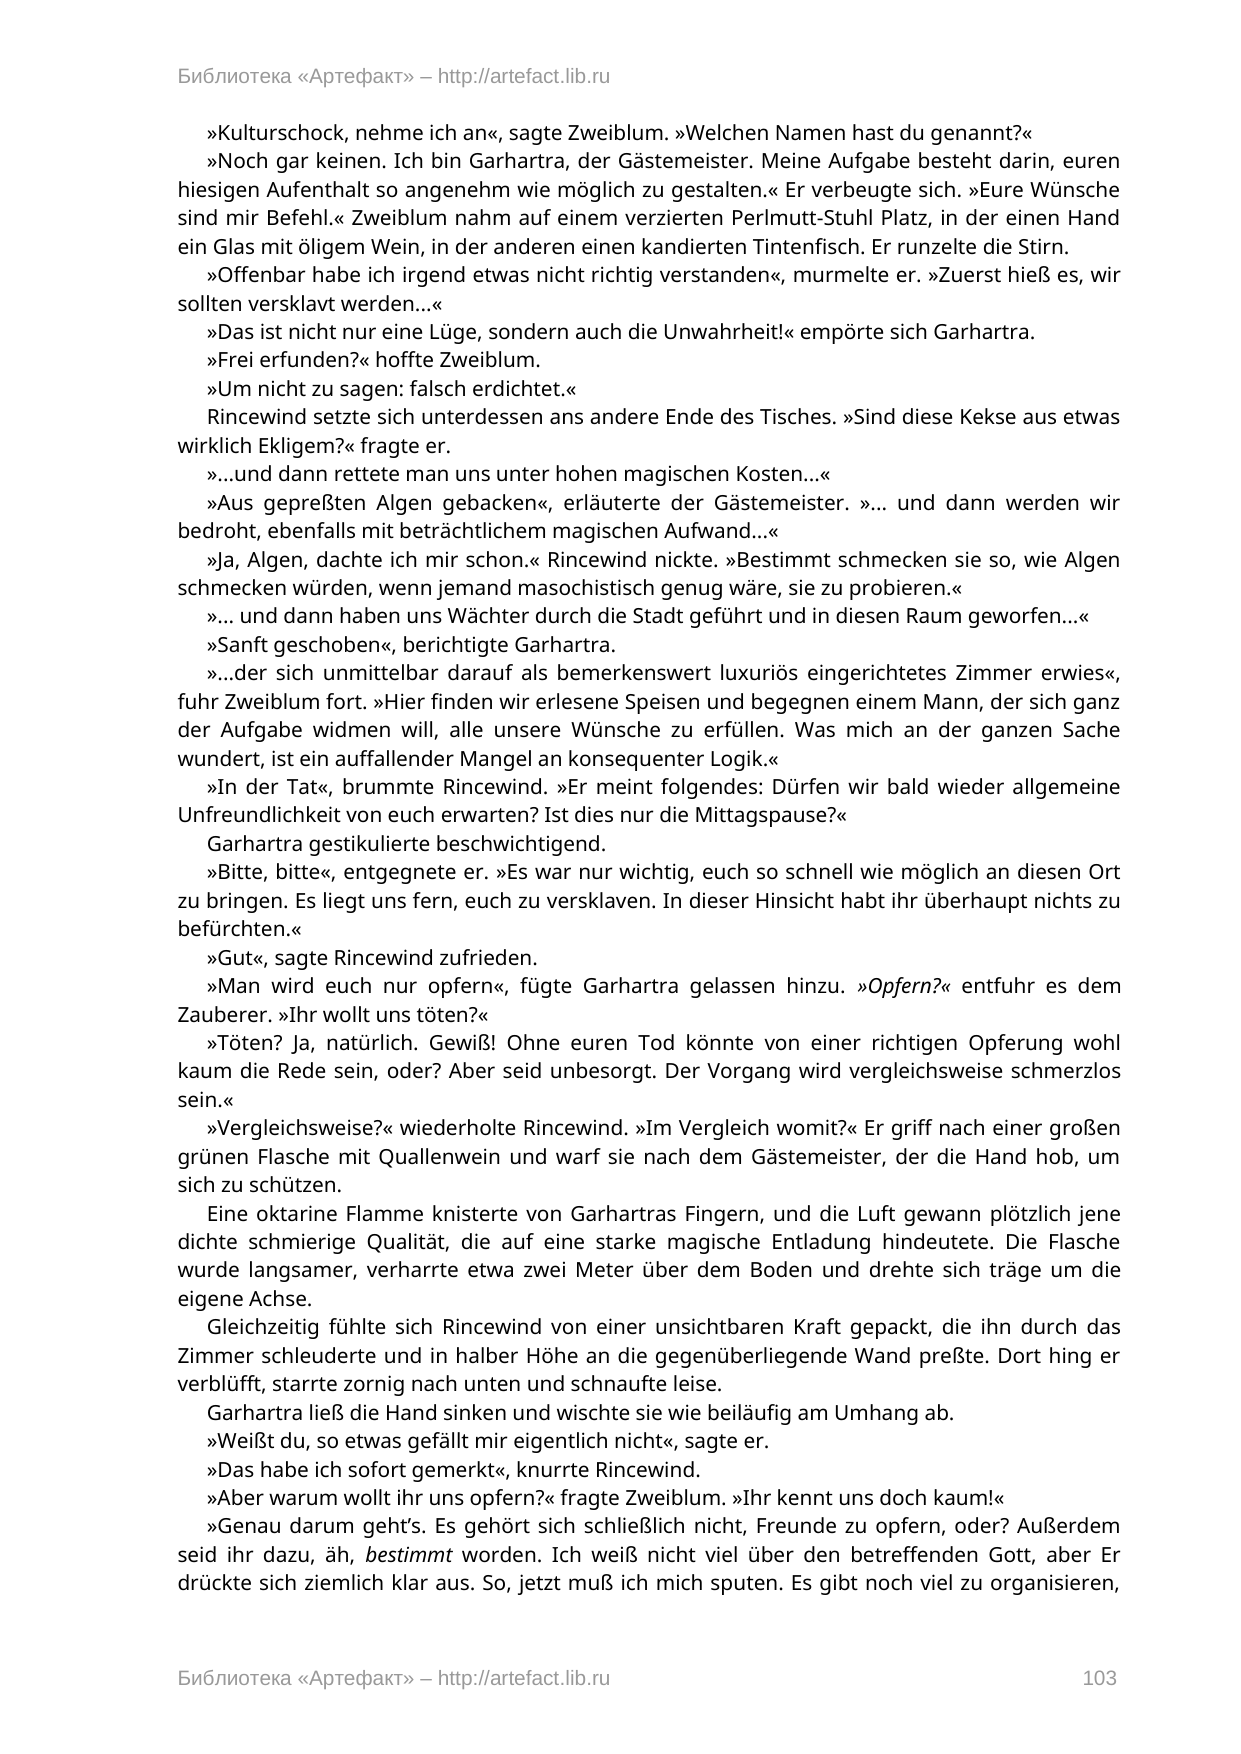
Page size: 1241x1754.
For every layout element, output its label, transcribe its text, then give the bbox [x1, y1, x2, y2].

text »...der sich unmittelbar darauf als bemerkenswert luxuriös eingerichtetes Zimmer erwies«, fuhr Zweiblum fort. »Hier finden wir erlesene Speisen und begegnen einem Mann, der sich ganz der Aufgabe widmen will, alle unsere Wünsche zu erfüllen. Was mich an der ganzen Sache wundert, ist ein auffallender Mangel an konsequenter Logik.« [177, 658, 1122, 772]
text »Das ist nicht nur eine Lüge, sondern auch die Unwahrheit!« empörte sich Garhartra. [177, 317, 1122, 346]
text »Vergleichsweise?« wiederholte Rincewind. »Im Vergleich womit?« Er griff nach einer großen grünen Flasche mit Quallenwein und warf sie nach dem Gästemeister, der die Hand hob, um sich zu schützen. [177, 1113, 1122, 1199]
text Garhartra ließ die Hand sinken und wischte sie wie beiläufig am Umhang ab. [177, 1398, 1122, 1426]
text »Töten? Ja, natürlich. Gewiß! Ohne euren Tod könnte von einer richtigen Opferung wohl kaum die Rede sein, oder? Aber seid unbesorgt. Der Vorgang wird vergleichsweise schmerzlos sein.« [177, 1028, 1122, 1113]
text »Ja, Algen, dachte ich mir schon.« Rincewind nickte. »Bestimmt schmecken sie so, wie Algen schmecken würden, wenn jemand masochistisch genug wäre, sie zu probieren.« [177, 545, 1122, 602]
text »... und dann haben uns Wächter durch die Stadt geführt und in diesen Raum geworfen...« [177, 602, 1122, 630]
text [177, 1512, 1122, 1597]
text »Aus gepreßten Algen gebacken«, erläuterte der Gästemeister. »... und dann werden wir bedroht, ebenfalls mit beträchtlichem magischen Aufwand...« [177, 488, 1122, 545]
text »Aber warum wollt ihr uns opfern?« fragte Zweiblum. »Ihr kennt uns doch kaum!« [177, 1483, 1122, 1512]
text Eine oktarine Flamme knisterte von Garhartras Fingern, und die Luft gewann plötzlich jene dichte schmierige Qualität, die auf eine starke magische Entladung hindeutete. Die Flasche wurde langsamer, verharrte etwa zwei Meter über dem Boden und drehte sich träge um die eigene Achse. [177, 1199, 1122, 1312]
text »Um nicht zu sagen: falsch erdichtet.« [177, 374, 1122, 402]
text »Offenbar habe ich irgend etwas nicht richtig verstanden«, murmelte er. »Zuerst hieß es, wir sollten versklavt werden...« [177, 260, 1122, 317]
text »Kulturschock, nehme ich an«, sagte Zweiblum. »Welchen Namen hast du genannt?« [177, 118, 1122, 147]
text Gleichzeitig fühlte sich Rincewind von einer unsichtbaren Kraft gepackt, die ihn durch das Zimmer schleuderte und in halber Höhe an die gegenüberliegende Wand preßte. Dort hing er verblüfft, starrte zornig nach unten und schnaufte leise. [177, 1312, 1122, 1398]
text »Noch gar keinen. Ich bin Garhartra, der Gästemeister. Meine Aufgabe besteht darin, euren hiesigen Aufenthalt so angenehm wie möglich zu gestalten.« Er verbeugte sich. »Eure Wünsche sind mir Befehl.« Zweiblum nahm auf einem verzierten Perlmutt-Stuhl Platz, in der einen Hand ein Glas mit öligem Wein, in der anderen einen kandierten Tintenfisch. Er runzelte die Stirn. [177, 147, 1122, 260]
text »Weißt du, so etwas gefällt mir eigentlich nicht«, sagte er. [177, 1426, 1122, 1455]
text »Man wird euch nur opfern«, fügte Garhartra gelassen hinzu. »Opfern?« entfuhr es dem Zauberer. »Ihr wollt uns töten?« [177, 971, 1122, 1028]
text »Gut«, sagte Rincewind zufrieden. [177, 943, 1122, 971]
text »...und dann rettete man uns unter hohen magischen Kosten...« [177, 459, 1122, 488]
text Garhartra gestikulierte beschwichtigend. [177, 829, 1122, 857]
text »Bitte, bitte«, entgegnete er. »Es war nur wichtig, euch so schnell wie möglich an diesen Ort zu bringen. Es liegt uns fern, euch zu versklaven. In dieser Hinsicht habt ihr überhaupt nichts zu befürchten.« [177, 857, 1122, 943]
text »In der Tat«, brummte Rincewind. »Er meint folgendes: Dürfen wir bald wieder allgemeine Unfreundlichkeit von euch erwarten? Ist dies nur die Mittagspause?« [177, 772, 1122, 829]
text »Das habe ich sofort gemerkt«, knurrte Rincewind. [177, 1455, 1122, 1483]
text Rincewind setzte sich unterdessen ans andere Ende des Tisches. »Sind diese Kekse aus etwas wirklich Ekligem?« fragte er. [177, 402, 1122, 459]
text »Frei erfunden?« hoffte Zweiblum. [177, 346, 1122, 374]
text »Sanft geschoben«, berichtigte Garhartra. [177, 630, 1122, 658]
